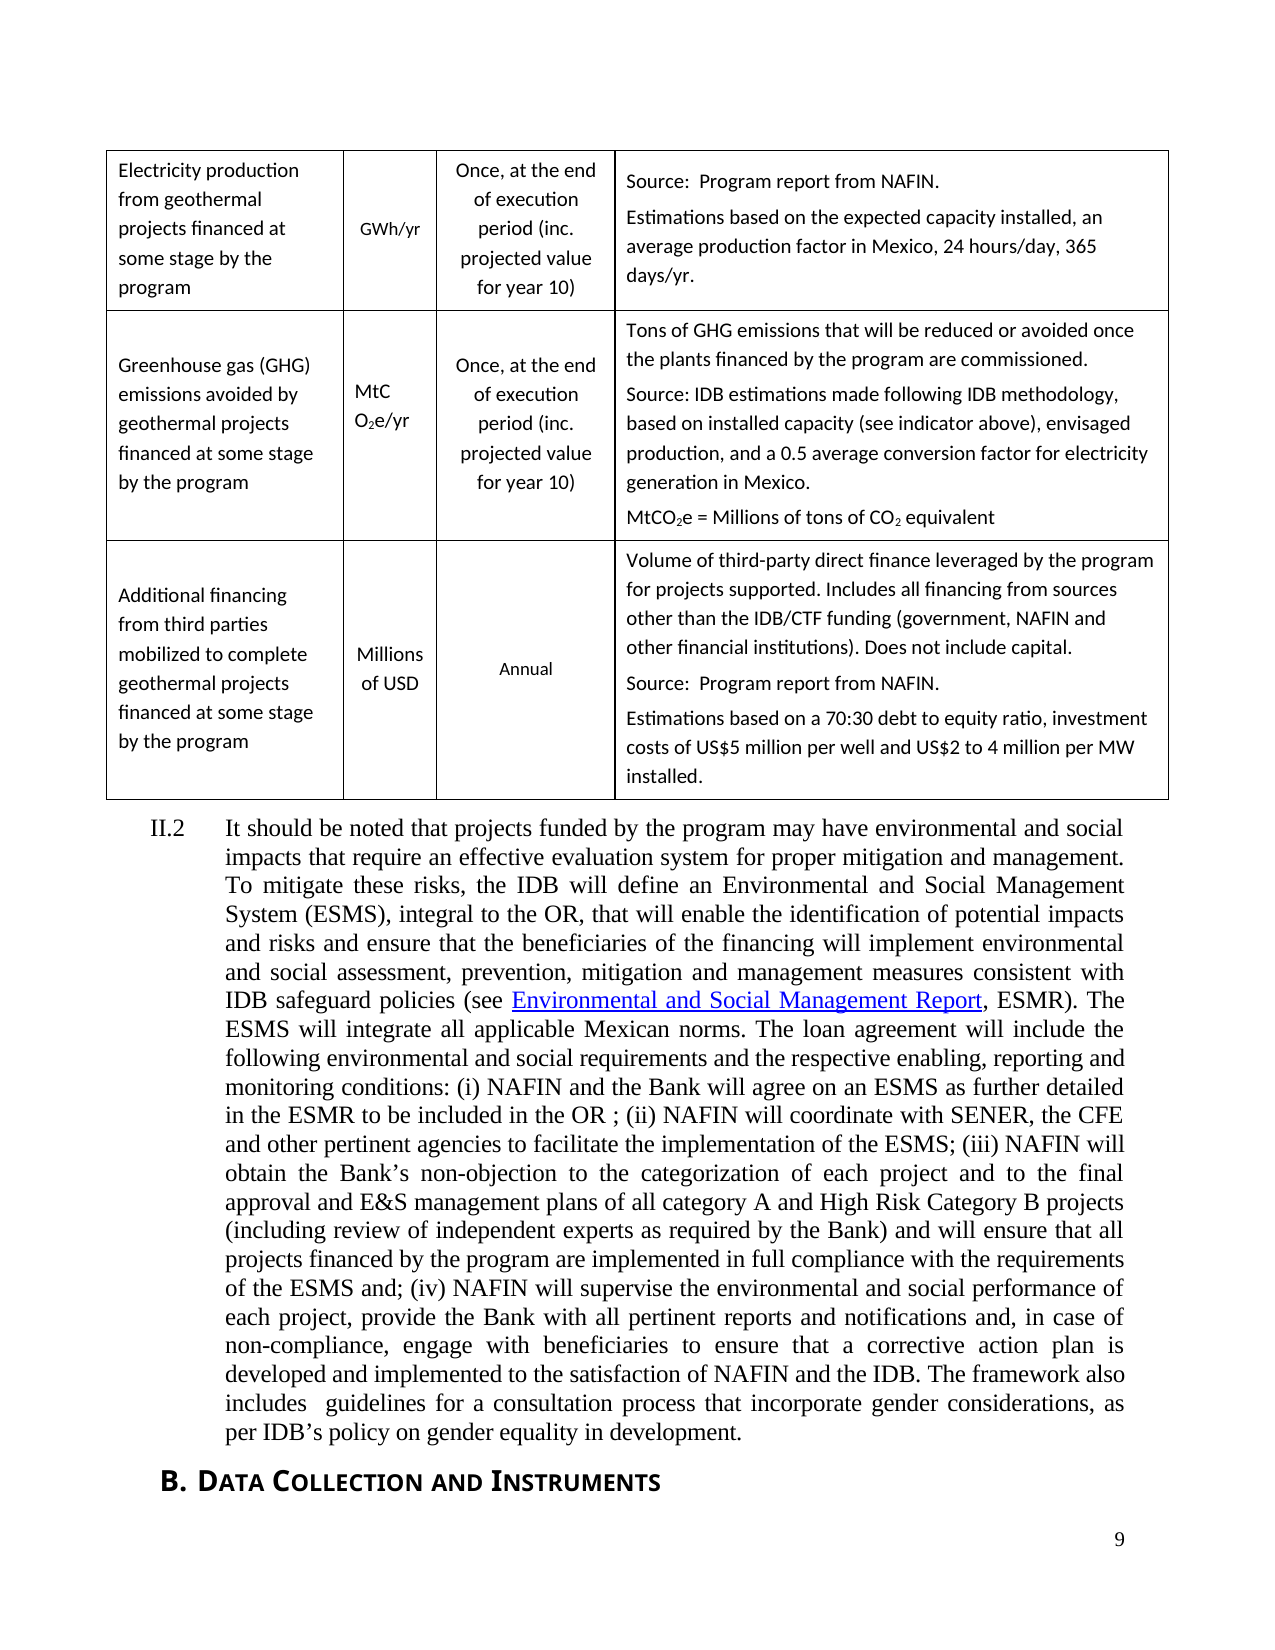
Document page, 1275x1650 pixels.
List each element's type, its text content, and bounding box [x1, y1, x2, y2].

table_cell Electricity production from geothermal projects financed at some stage by the program [107, 151, 343, 309]
table_cell GWh/yr [344, 151, 436, 309]
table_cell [437, 151, 614, 309]
table_cell Additional financing from third parties mobilized to complete geothermal projects financed at some stage by the program [107, 541, 343, 799]
table_cell Volume of third-party direct finance leveraged by the program for projects supported. Includes all financing from sources other than the IDB/CTF funding (government, NAFIN and other financial institutions). Does not include capital. Source: Program report from NAFIN. Estimations based on a 70:30 debt to equity ratio, investment costs of US$5 million per well and US$2 to 4 million per MW installed. [616, 541, 1168, 799]
table_cell MtCO2e/yr [344, 311, 436, 540]
table_cell Greenhouse gas (GHG) emissions avoided by geothermal projects financed at some stage by the program [107, 311, 343, 540]
list Data Collection and Instruments [159, 1460, 1125, 1499]
table_cell Millions of USD [344, 541, 436, 799]
table_cell Once, at the end of execution period (inc. projected value for year 10) [437, 311, 614, 540]
table_cell Source: Program report from NAFIN. Estimations based on the expected capacity installed, an average production factor in Mexico, 24 hours/day, 365 days/yr. [616, 151, 1168, 309]
text It should be noted that projects funded by the program may have environmental and social impacts that require an effective evaluation system for proper mitigation and management. To mitigate these risks, the IDB will define an Environmental and Social Management System (ESMS), integral to the OR, that will enable the identification of potential impacts and risks and ensure that the beneficiaries of the financing will implement environmental and social assessment, prevention, mitigation and management measures consistent with IDB safeguard policies (see Environmental and Social Management Report, ESMR). The ESMS will integrate all applicable Mexican norms. The loan agreement will include the following environmental and social requirements and the respective enabling, reporting and monitoring conditions: (i) NAFIN and the Bank will agree on an ESMS as further detailed in the ESMR to be included in the OR ; (ii) NAFIN will coordinate with SENER, the CFE and other pertinent agencies to facilitate the implementation of the ESMS; (iii) NAFIN will obtain the Bank’s non-objection to the categorization of each project and to the final approval and E&S management plans of all category A and High Risk Category B projects (including review of independent experts as required by the Bank) and will ensure that all projects financed by the program are implemented in full compliance with the requirements of the ESMS and; (iv) NAFIN will supervise the environmental and social performance of each project, provide the Bank with all pertinent reports and notifications and, in case of non-compliance, engage with beneficiaries to ensure that a corrective action plan is developed and implemented to the satisfaction of NAFIN and the IDB. The framework also includes guidelines for a consultation process that incorporate gender considerations, as per IDB’s policy on gender equality in development. [150, 813, 1125, 1445]
table_cell Annual [437, 541, 614, 799]
table_cell Tons of GHG emissions that will be reduced or avoided once the plants financed by the program are commissioned. Source: IDB estimations made following IDB methodology, based on installed capacity (see indicator above), envisaged production, and a 0.5 average conversion factor for electricity generation in Mexico. MtCO2e = Millions of tons of CO2 equivalent [616, 311, 1168, 540]
